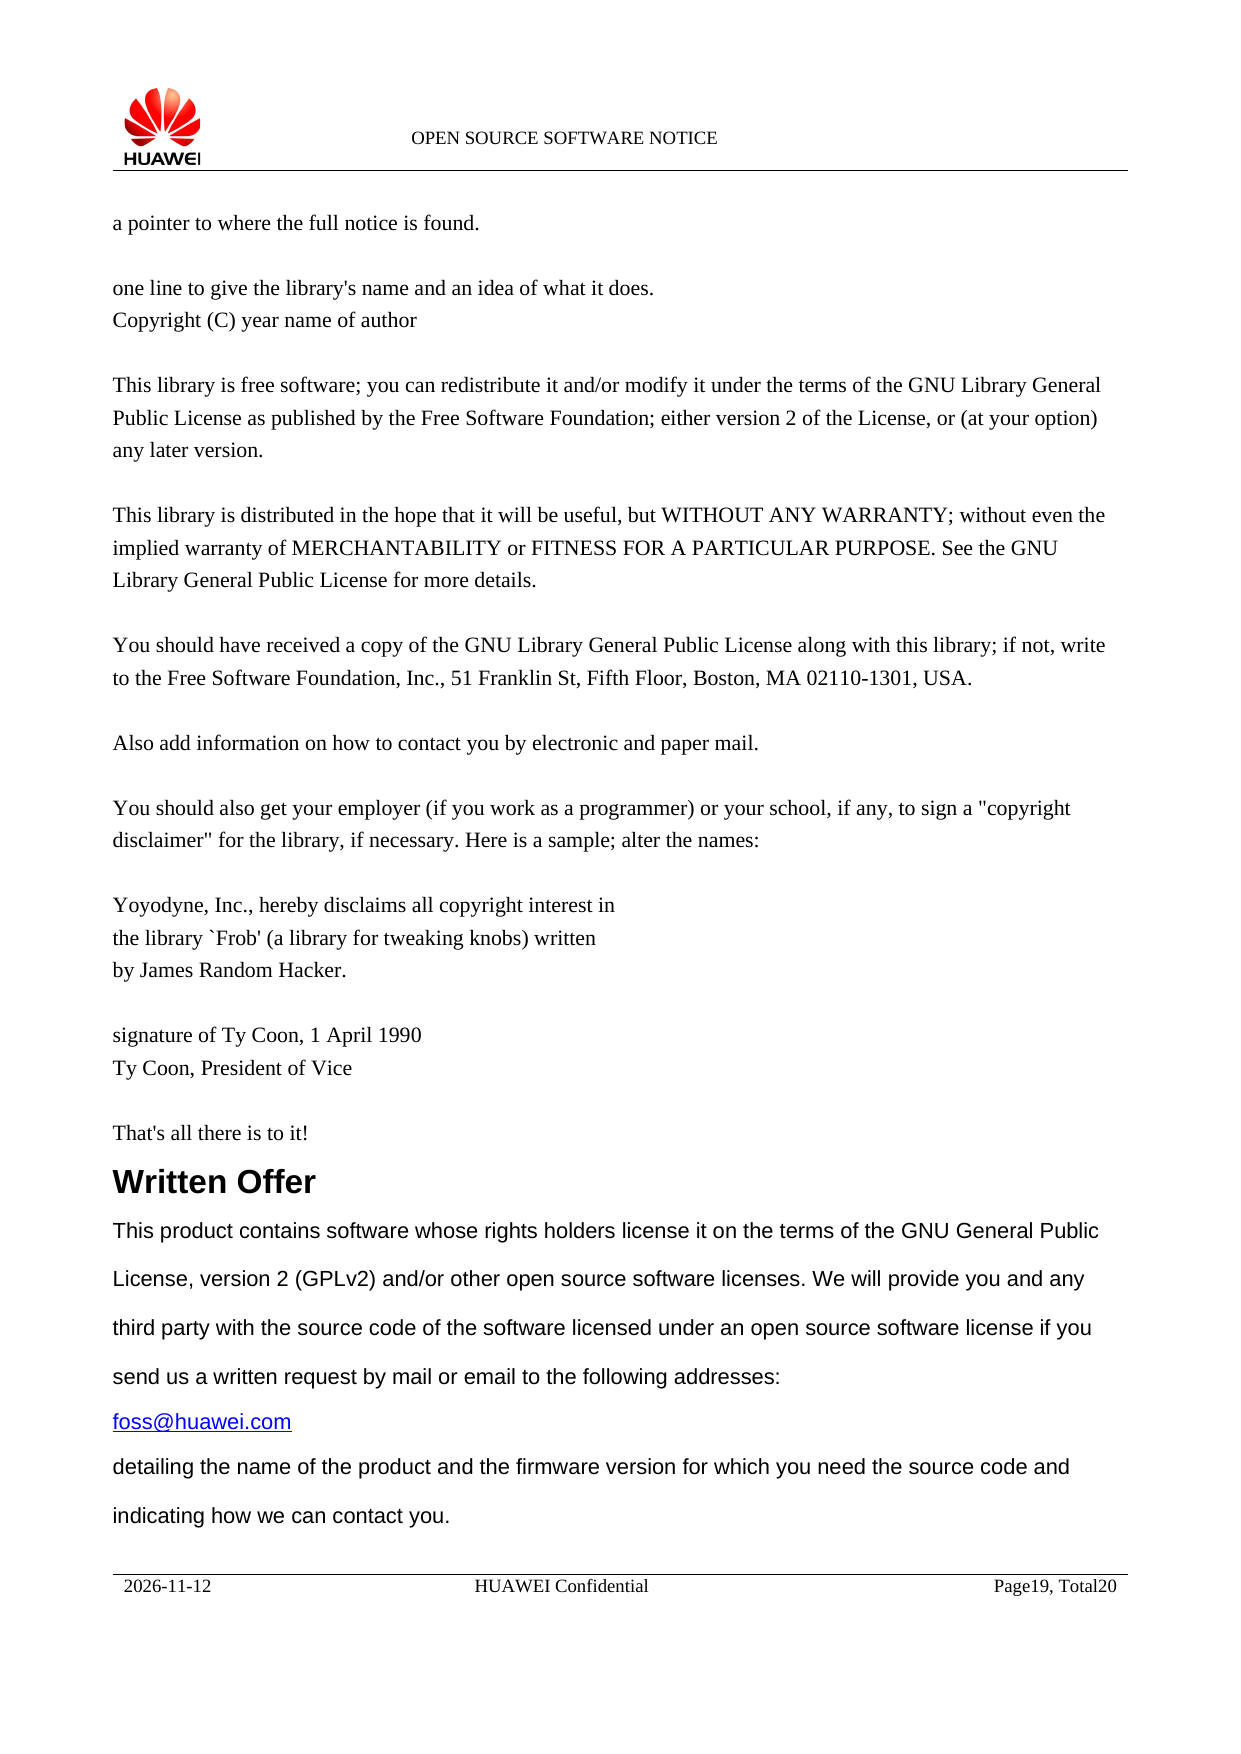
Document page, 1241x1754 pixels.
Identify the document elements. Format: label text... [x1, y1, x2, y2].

text Written Offer [112, 1149, 1128, 1214]
picture [124, 88, 201, 165]
text foss@huawei.com [112, 1405, 1128, 1438]
text detailing the name of the product and the firmware version for which you need the source code and indicating how we can contact you. [112, 1450, 1128, 1532]
text This product contains software whose rights holders license it on the terms of the GNU General Public License, version 2 (GPLv2) and/or other open source software licenses. We will provide you and any third party with the source code of the software licensed under an open source software license if you send us a written request by mail or email to the following addresses: [112, 1214, 1128, 1393]
